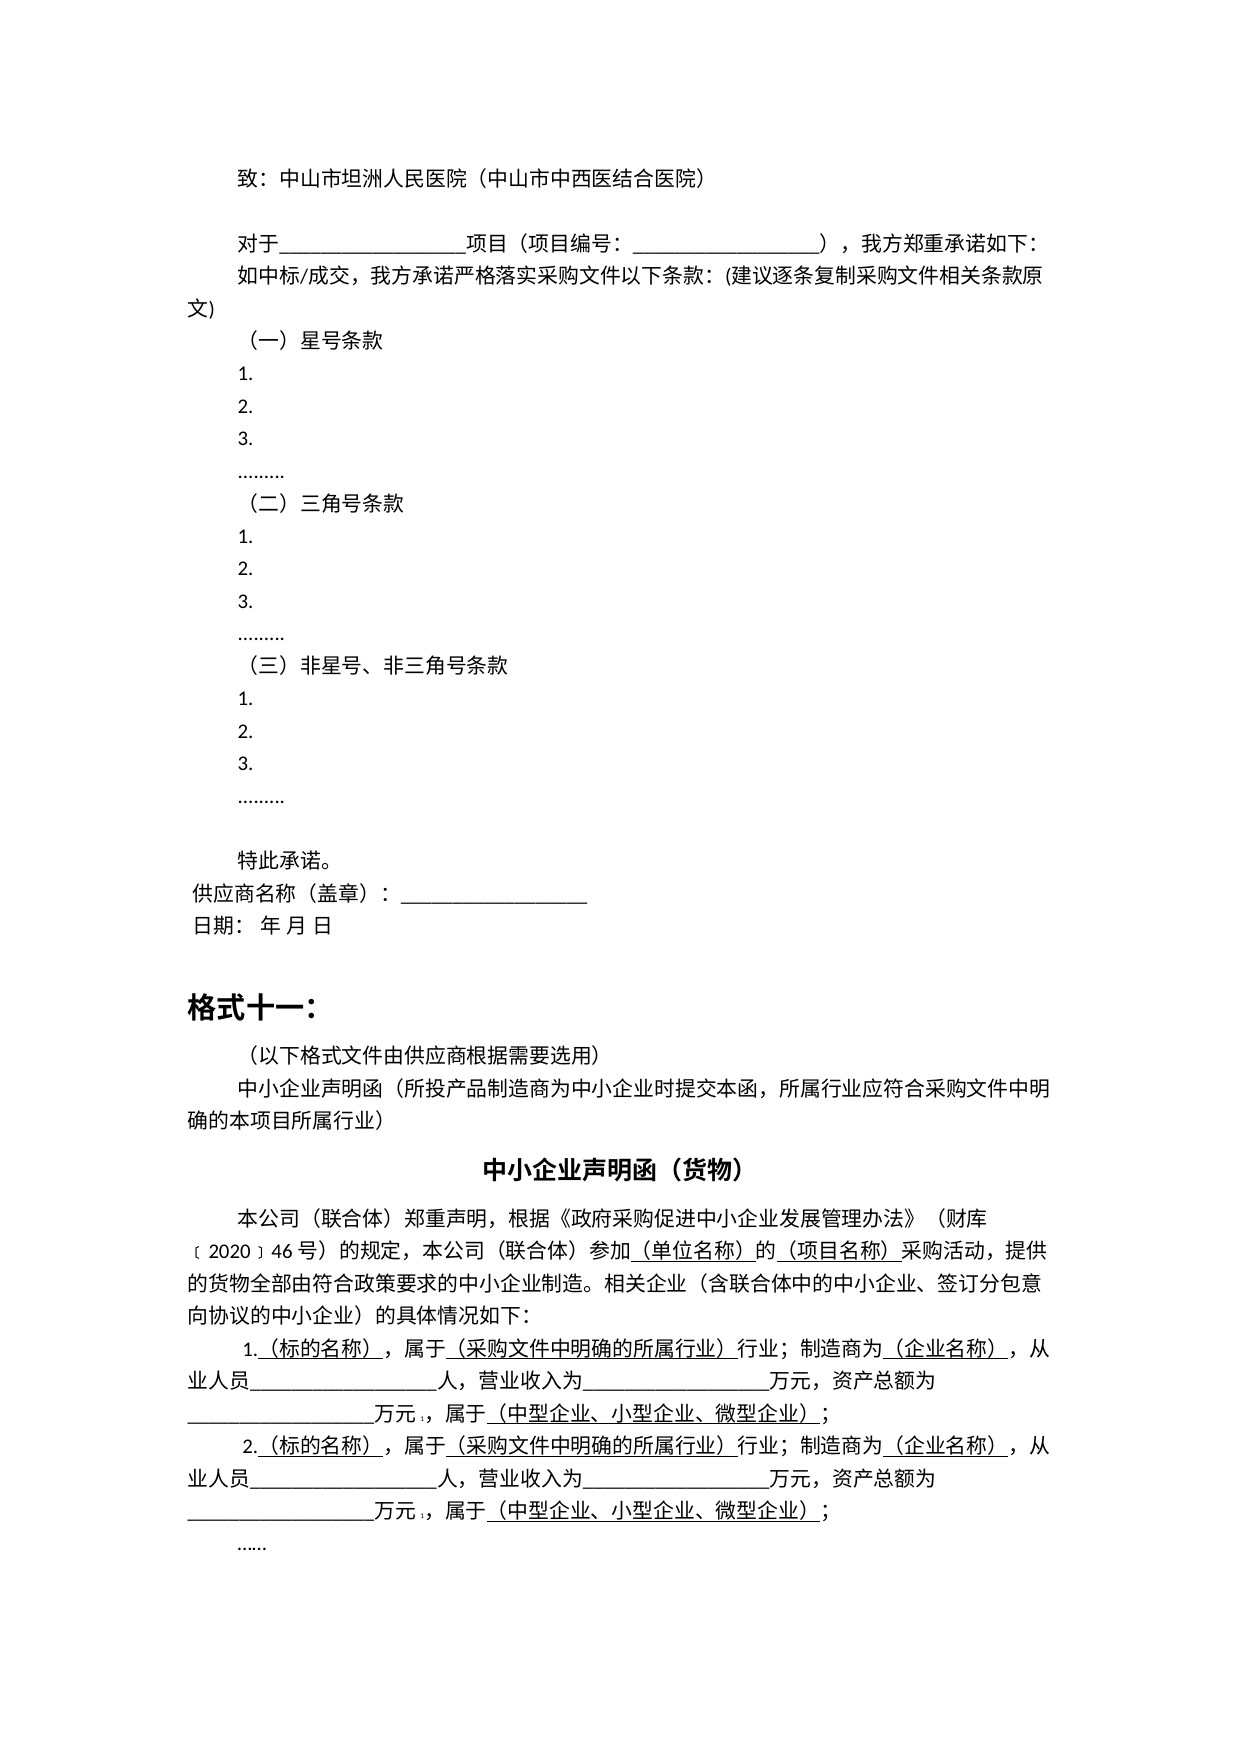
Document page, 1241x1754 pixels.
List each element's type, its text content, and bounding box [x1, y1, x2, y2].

text 中小企业声明函（所投产品制造商为中小企业时提交本函，所属行业应符合采购文件中明确的本项目所属行业） [187, 1072, 1053, 1137]
text …… [187, 1527, 1053, 1559]
text （以下格式文件由供应商根据需要选用） [187, 1039, 1053, 1072]
text 1. [187, 357, 1053, 389]
text ......... [187, 779, 1053, 844]
text ......... [187, 454, 1053, 487]
text 格式十一： [187, 974, 1053, 1039]
text ......... [187, 617, 1053, 649]
text 如中标/成交，我方承诺严格落实采购文件以下条款：(建议逐条复制采购文件相关条款原文) [187, 259, 1053, 324]
text 2.（标的名称），属于（采购文件中明确的所属行业）行业；制造商为（企业名称），从业人员__________________人，营业收入为__________________万元，资产总额为__________________万元1，属于（中型企业、小型企业、微型企业）； [187, 1429, 1053, 1527]
text 日期： 年 月 日 [187, 909, 1053, 942]
text 供应商名称（盖章）：__________________ [187, 877, 1053, 909]
text 1. [187, 519, 1053, 552]
text （二）三角号条款 [187, 487, 1053, 519]
text 特此承诺。 [187, 844, 1053, 877]
text 2. [187, 552, 1053, 584]
text （一）星号条款 [187, 324, 1053, 357]
text 2. [187, 714, 1053, 747]
text 1. [187, 682, 1053, 714]
text （三）非星号、非三角号条款 [187, 649, 1053, 682]
text 本公司（联合体）郑重声明，根据《政府采购促进中小企业发展管理办法》（财库﹝2020﹞46 号）的规定，本公司（联合体）参加（单位名称）的（项目名称）采购活动，提供的货物全部由符合政策要求的中小企业制造。相关企业（含联合体中的中小企业、签订分包意向协议的中小企业）的具体情况如下： [187, 1202, 1053, 1332]
text 2. [187, 389, 1053, 422]
text 3. [187, 747, 1053, 779]
text 对于__________________项目（项目编号：__________________），我方郑重承诺如下： [187, 227, 1053, 259]
text 中小企业声明函（货物） [187, 1137, 1053, 1202]
text 3. [187, 422, 1053, 454]
text 1.（标的名称），属于（采购文件中明确的所属行业）行业；制造商为（企业名称），从业人员__________________人，营业收入为__________________万元，资产总额为__________________万元1，属于（中型企业、小型企业、微型企业）； [187, 1332, 1053, 1429]
text 致：中山市坦洲人民医院（中山市中西医结合医院） [187, 162, 1053, 227]
text 3. [187, 584, 1053, 617]
